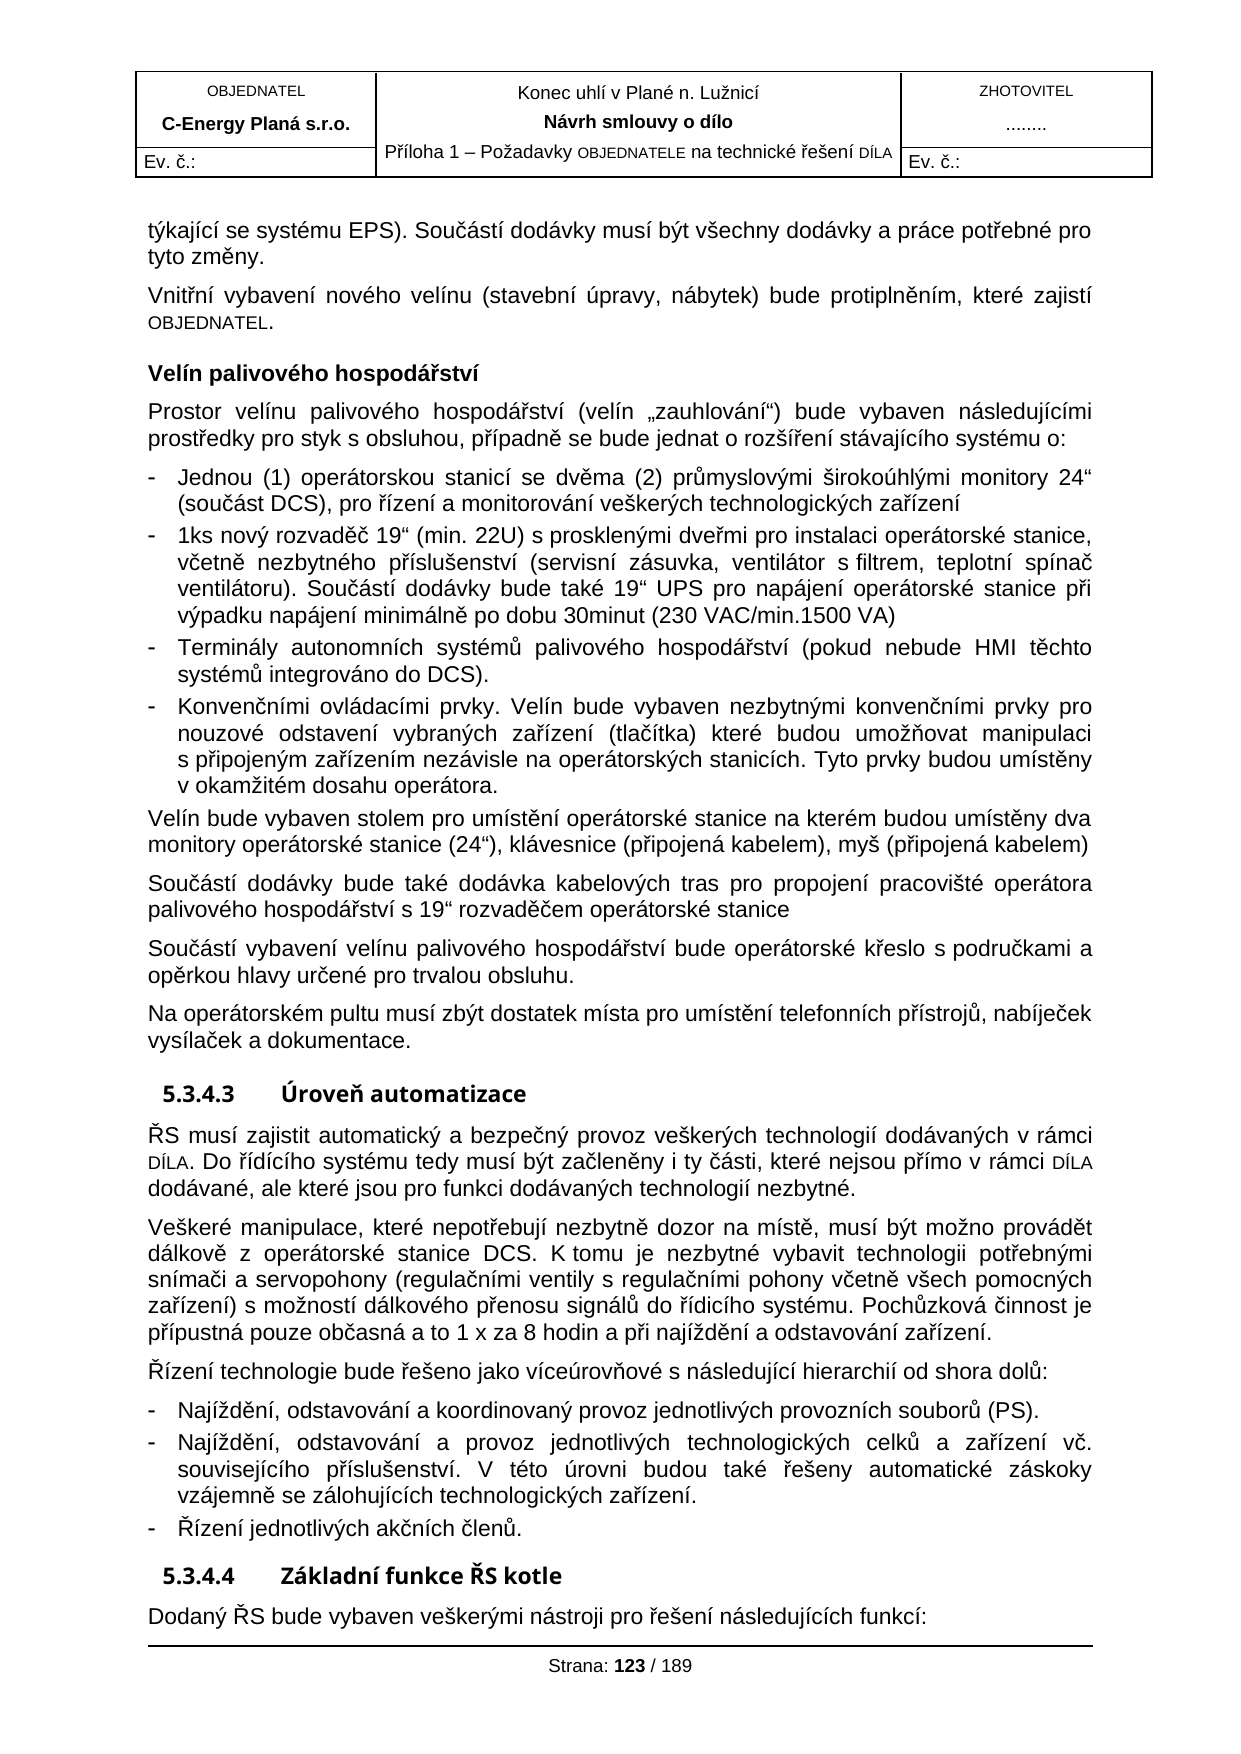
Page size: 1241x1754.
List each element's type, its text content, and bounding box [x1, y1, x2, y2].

list  Jednou (1) operátorskou stanicí se dvěma (2) průmyslovými širokoúhlými monitory 24“ (součást DCS), pro řízení a monitorování veškerých technologických zařízení [148, 463, 1093, 516]
list  Konvenčními ovládacími prvky. Velín bude vybaven nezbytnými konvenčními prvky pro nouzové odstavení vybraných zařízení (tlačítka) které budou umožňovat manipulaci s připojeným zařízením nezávisle na operátorských stanicích. Tyto prvky budou umístěny v okamžitém dosahu operátora. [148, 693, 1093, 798]
list  Najíždění, odstavování a provoz jednotlivých technologických celků a zařízení vč. souvisejícího příslušenství. V této úrovni budou také řešeny automatické záskoky vzájemně se zálohujících technologických zařízení. [148, 1429, 1093, 1508]
list  Řízení jednotlivých akčních členů. [148, 1514, 1093, 1541]
text Součástí dodávky bude také dodávka kabelových tras pro propojení pracovišté operátora palivového hospodářství s 19“ rozvaděčem operátorské stanice [148, 870, 1093, 923]
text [148, 217, 1093, 269]
text Dodaný ŘS bude vybaven veškerými nástroji pro řešení následujících funkcí: [148, 1603, 1093, 1630]
text Prostor velínu palivového hospodářství (velín „zauhlování“) bude vybaven následujícími prostředky pro styk s obsluhou, případně se bude jednat o rozšíření stávajícího systému o: [148, 398, 1093, 451]
text Velín bude vybaven stolem pro umístění operátorské stanice na kterém budou umístěny dva monitory operátorské stanice (24“), klávesnice (připojená kabelem), myš (připojená kabelem) [148, 805, 1093, 857]
subtitle 5.3.4.4 Základní funkce ŘS kotle [162, 1559, 1093, 1591]
list  Najíždění, odstavování a koordinovaný provoz jednotlivých provozních souborů (PS). [148, 1397, 1093, 1423]
text Vnitřní vybavení nového velínu (stavební úpravy, nábytek) bude protiplněním, které zajistí objednatel. [148, 282, 1093, 334]
list  Terminály autonomních systémů palivového hospodářství (pokud nebude HMI těchto systémů integrováno do DCS). [148, 634, 1093, 687]
text Řízení technologie bude řešeno jako víceúrovňové s následující hierarchií od shora dolů: [148, 1358, 1093, 1384]
text Veškeré manipulace, které nepotřebují nezbytně dozor na místě, musí být možno provádět dálkově z operátorské stanice DCS. K tomu je nezbytné vybavit technologii potřebnými snímači a servopohony (regulačními ventily s regulačními pohony včetně všech pomocných zařízení) s možností dálkového přenosu signálů do řídicího systému. Pochůzková činnost je přípustná pouze občasná a to 1 x za 8 hodin a při najíždění a odstavování zařízení. [148, 1213, 1093, 1345]
text Součástí vybavení velínu palivového hospodářství bude operátorské křeslo s područkami a opěrkou hlavy určené pro trvalou obsluhu. [148, 935, 1093, 988]
subtitle 5.3.4.3 Úroveň automatizace [162, 1078, 1093, 1109]
text Na operátorském pultu musí zbýt dostatek místa pro umístění telefonních přístrojů, nabíječek vysílaček a dokumentace. [148, 1000, 1093, 1053]
subtitle Velín palivového hospodářství [148, 359, 1093, 386]
list  1ks nový rozvaděč 19“ (min. 22U) s prosklenými dveřmi pro instalaci operátorské stanice, včetně nezbytného příslušenství (servisní zásuvka, ventilátor s filtrem, teplotní spínač ventilátoru). Součástí dodávky bude také 19“ UPS pro napájení operátorské stanice při výpadku napájení minimálně po dobu 30minut (230 VAC/min.1500 VA) [148, 522, 1093, 628]
text ŘS musí zajistit automatický a bezpečný provoz veškerých technologií dodávaných v rámci díla. Do řídícího systému tedy musí být začleněny i ty části, které nejsou přímo v rámci díla dodávané, ale které jsou pro funkci dodávaných technologií nezbytné. [148, 1122, 1093, 1201]
